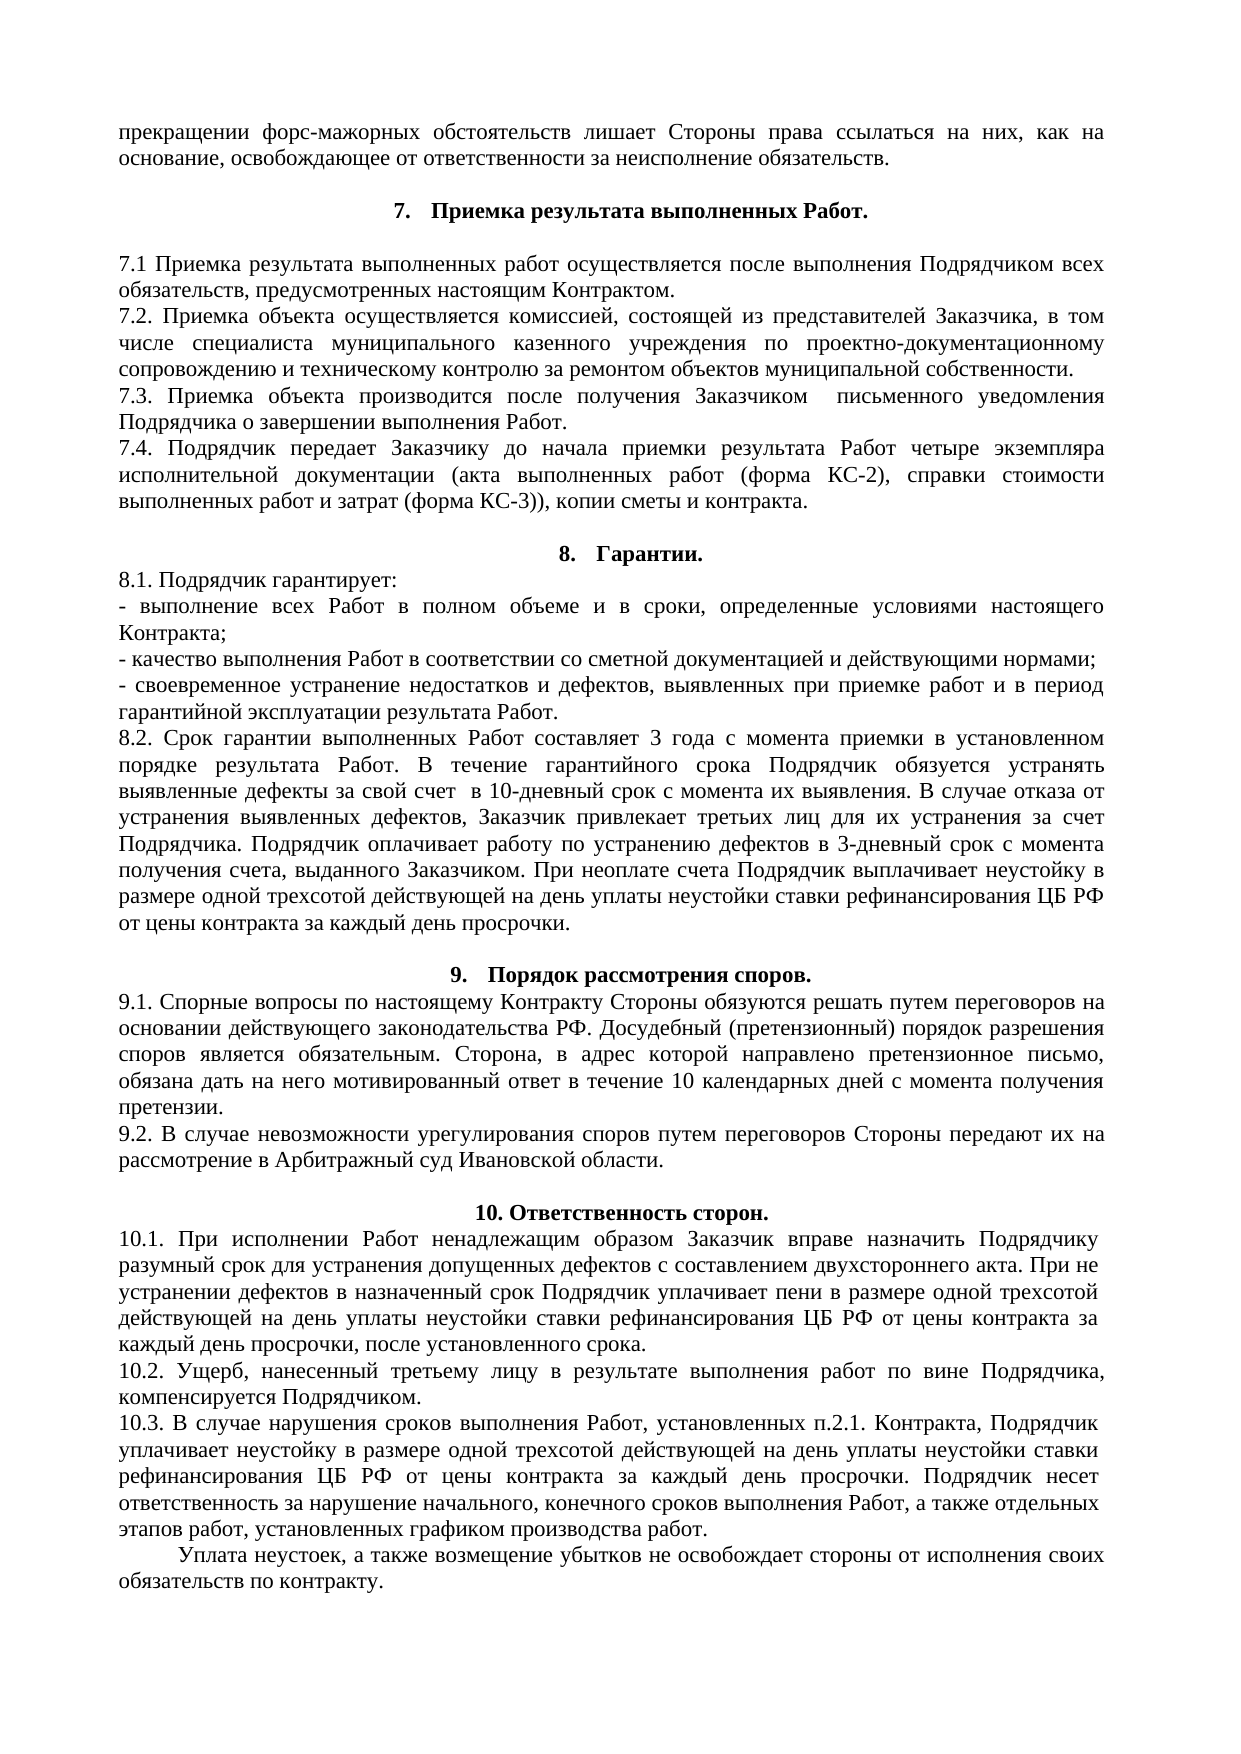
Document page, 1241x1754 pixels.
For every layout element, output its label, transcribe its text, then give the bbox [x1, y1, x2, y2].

list Порядок рассмотрения споров. [156, 961, 1106, 988]
text 8.2. Срок гарантии выполненных Работ составляет 3 года с момента приемки в установленном порядке результата Работ. В течение гарантийного срока Подрядчик обязуется устранять выявленные дефекты за свой счет в 10-дневный срок с момента их выявления. В случае отказа от устранения выявленных дефектов, Заказчик привлекает третьих лиц для их устранения за счет Подрядчика. Подрядчик оплачивает работу по устранению дефектов в 3-дневный срок с момента получения счета, выданного Заказчиком. При неоплате счета Подрядчик выплачивает неустойку в размере одной трехсотой действующей на день уплаты неустойки ставки рефинансирования ЦБ РФ от цены контракта за каждый день просрочки. [118, 724, 1106, 935]
text - выполнение всех Работ в полном объеме и в сроки, определенные условиями настоящего Контракта; [118, 592, 1106, 645]
text 7.3. Приемка объекта производится после получения Заказчиком письменного уведомления Подрядчика о завершении выполнения Работ. [118, 382, 1106, 434]
list Приемка результата выполненных Работ. [156, 197, 1106, 223]
list Гарантии. [156, 540, 1106, 566]
text 10.1. При исполнении Работ ненадлежащим образом Заказчик вправе назначить Подрядчику разумный срок для устранения допущенных дефектов с составлением двухстороннего акта. При не устранении дефектов в назначенный срок Подрядчик уплачивает пени в размере одной трехсотой действующей на день уплаты неустойки ставки рефинансирования ЦБ РФ от цены контракта за каждый день просрочки, после установленного срока. [118, 1225, 1100, 1357]
text 10.3. В случае нарушения сроков выполнения Работ, установленных п.2.1. Контракта, Подрядчик уплачивает неустойку в размере одной трехсотой действующей на день уплаты неустойки ставки рефинансирования ЦБ РФ от цены контракта за каждый день просрочки. Подрядчик несет ответственность за нарушение начального, конечного сроков выполнения Работ, а также отдельных этапов работ, установленных графиком производства работ. [118, 1409, 1100, 1541]
text - качество выполнения Работ в соответствии со сметной документацией и действующими нормами; [118, 645, 1106, 672]
text 8.1. Подрядчик гарантирует: [118, 566, 1106, 592]
text - своевременное устранение недостатков и дефектов, выявленных при приемке работ и в период гарантийной эксплуатации результата Работ. [118, 672, 1106, 724]
text 10.2. Ущерб, нанесенный третьему лицу в результате выполнения работ по вине Подрядчика, компенсируется Подрядчиком. [118, 1357, 1106, 1409]
text 7.4. Подрядчик передает Заказчику до начала приемки результата Работ четыре экземпляра исполнительной документации (акта выполненных работ (форма КС-2), справки стоимости выполненных работ и затрат (форма КС-3)), копии сметы и контракта. [118, 434, 1106, 513]
text 7.2. Приемка объекта осуществляется комиссией, состоящей из представителей Заказчика, в том числе специалиста муниципального казенного учреждения по проектно-документационному сопровождению и техническому контролю за ремонтом объектов муниципальной собственности. [118, 303, 1106, 382]
text Уплата неустоек, а также возмещение убытков не освобождает стороны от исполнения своих обязательств по контракту. [118, 1541, 1106, 1594]
text 9.2. В случае невозможности урегулирования споров путем переговоров Стороны передают их на рассмотрение в Арбитражный суд Ивановской области. [118, 1119, 1106, 1172]
text 7.1 Приемка результата выполненных работ осуществляется после выполнения Подрядчиком всех обязательств, предусмотренных настоящим Контрактом. [118, 250, 1106, 303]
text 10. Ответственность сторон. [474, 1199, 1106, 1225]
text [118, 118, 1106, 171]
text 9.1. Спорные вопросы по настоящему Контракту Стороны обязуются решать путем переговоров на основании действующего законодательства РФ. Досудебный (претензионный) порядок разрешения споров является обязательным. Сторона, в адрес которой направлено претензионное письмо, обязана дать на него мотивированный ответ в течение 10 календарных дней с момента получения претензии. [118, 988, 1106, 1119]
